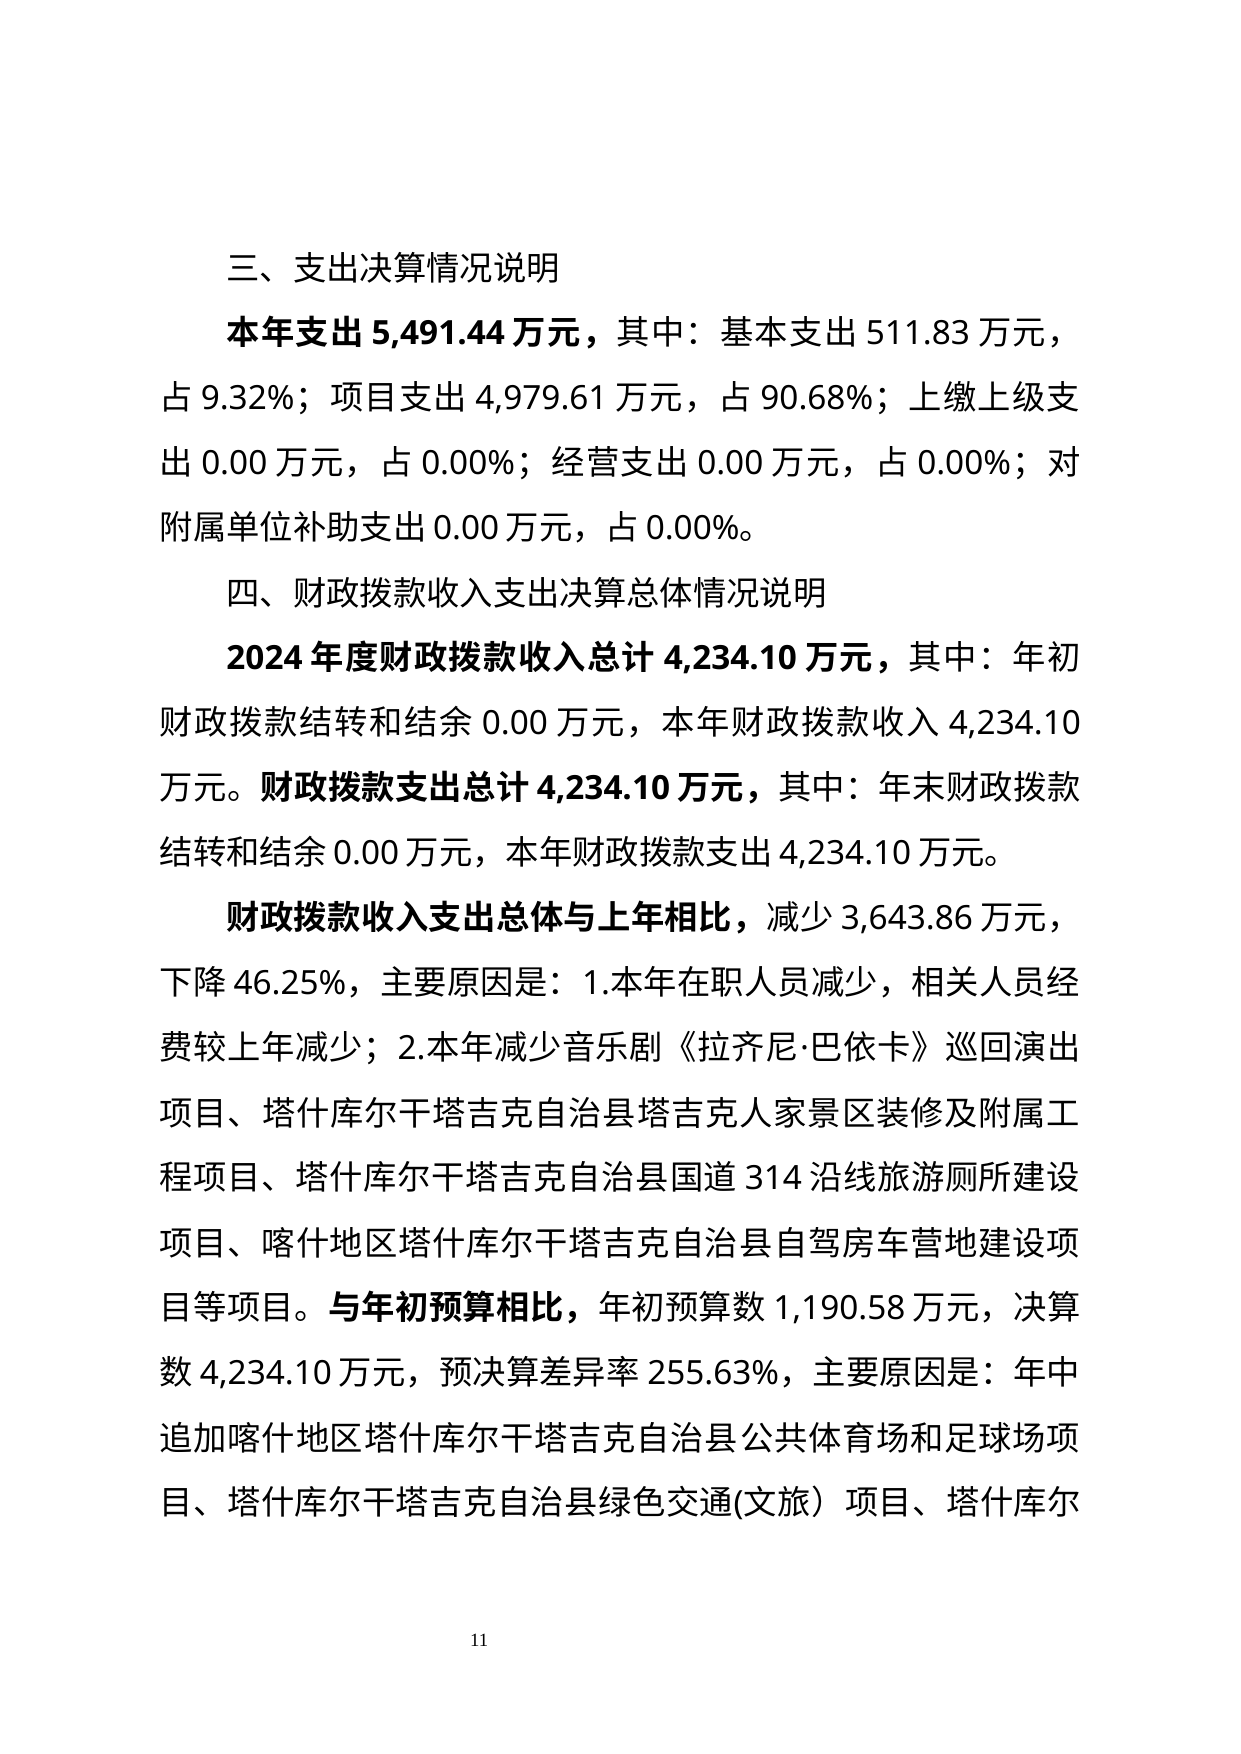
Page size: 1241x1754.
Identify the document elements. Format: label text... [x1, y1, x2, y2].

text 四、财政拨款收入支出决算总体情况说明 [159, 558, 1081, 623]
text 三、支出决算情况说明 [159, 233, 1081, 298]
text 本年支出5,491.44万元，其中：基本支出511.83万元，占9.32%；项目支出4,979.61万元，占90.68%；上缴上级支出0.00万元，占0.00%；经营支出0.00万元，占0.00%；对附属单位补助支出0.00万元，占0.00%。 [159, 298, 1081, 558]
text 2024年度财政拨款收入总计4,234.10万元，其中：年初财政拨款结转和结余0.00万元，本年财政拨款收入4,234.10万元。财政拨款支出总计4,234.10万元，其中：年末财政拨款结转和结余0.00万元，本年财政拨款支出4,234.10万元。 [159, 623, 1081, 883]
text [159, 883, 1081, 1533]
